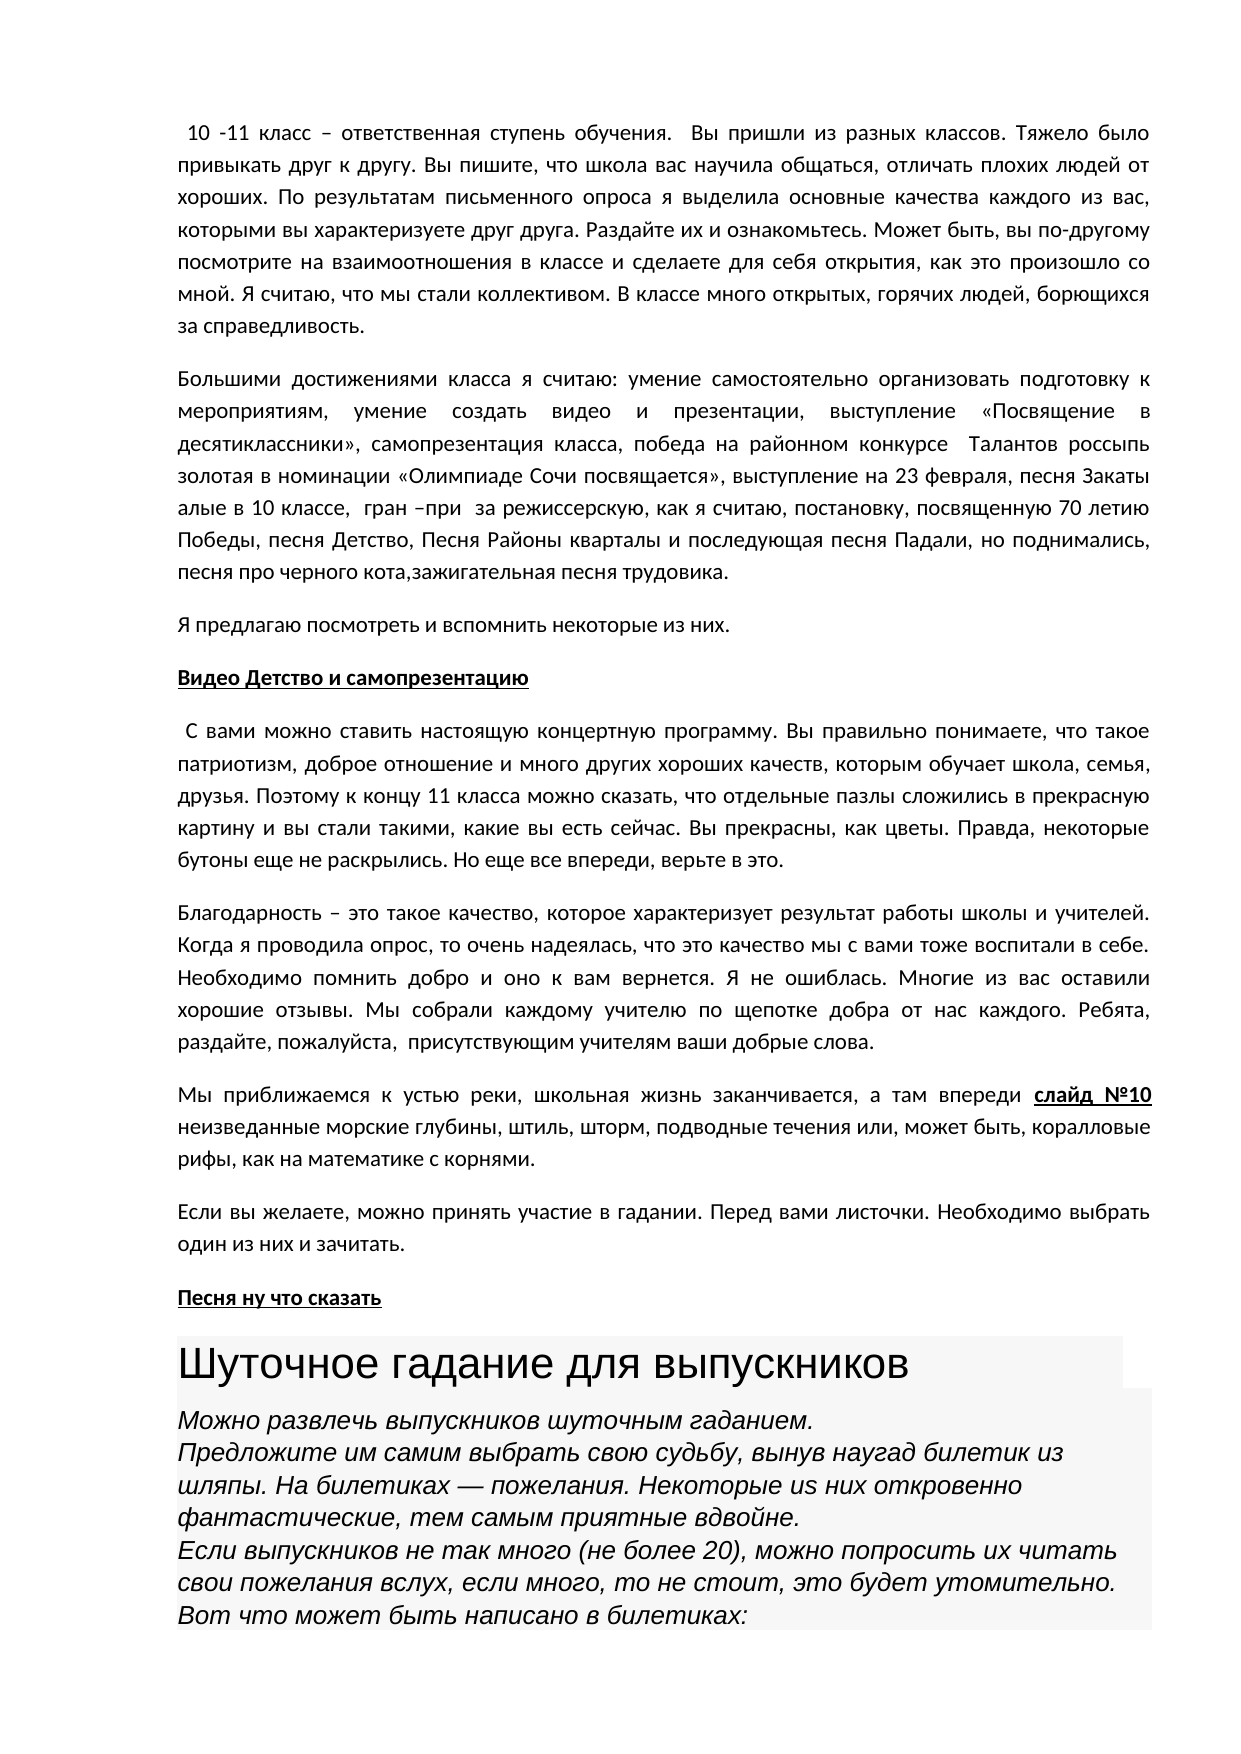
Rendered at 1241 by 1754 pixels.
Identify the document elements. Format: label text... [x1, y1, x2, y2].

text Шуточное гадание для выпускников [177, 1336, 1123, 1388]
text Я предлагаю посмотреть и вспомнить некоторые из них. [177, 610, 1152, 638]
text С вами можно ставить настоящую концертную программу. Вы правильно понимаете, что такое патриотизм, доброе отношение и много других хороших качеств, которым обучает школа, семья, друзья. Поэтому к концу 11 класса можно сказать, что отдельные пазлы сложились в прекрасную картину и вы стали такими, какие вы есть сейчас. Вы прекрасны, как цветы. Правда, некоторые бутоны еще не раскрылись. Но еще все впереди, верьте в это. [177, 716, 1152, 873]
text Если выпускников не так много (не более 20), можно попросить их читать свои пожелания вслух, если много, то не стоит, это будет утомительно. Вот что может быть написано в билетиках: [177, 1532, 1152, 1630]
text 10 -11 класс – ответственная ступень обучения. Вы пришли из разных классов. Тяжело было привыкать друг к другу. Вы пишите, что школа вас научила общаться, отличать плохих людей от хороших. По результатам письменного опроса я выделила основные качества каждого из вас, которыми вы характеризуете друг друга. Раздайте их и ознакомьтесь. Может быть, вы по-другому посмотрите на взаимоотношения в классе и сделаете для себя открытия, как это произошло со мной. Я считаю, что мы стали коллективом. В классе много открытых, горячих людей, борющихся за справедливость. [177, 118, 1152, 339]
text Большими достижениями класса я считаю: умение самостоятельно организовать подготовку к мероприятиям, умение создать видео и презентации, выступление «Посвящение в десятиклассники», самопрезентация класса, победа на районном конкурсе Талантов россыпь золотая в номинации «Олимпиаде Сочи посвящается», выступление на 23 февраля, песня Закаты алые в 10 классе, гран –при за режиссерскую, как я считаю, постановку, посвященную 70 летию Победы, песня Детство, Песня Районы кварталы и последующая песня Падали, но поднимались, песня про черного кота,зажигательная песня трудовика. [177, 364, 1152, 585]
text Видео Детство и самопрезентацию [177, 663, 1152, 691]
text Песня ну что сказать [177, 1283, 1152, 1311]
text Можно развлечь выпускников шуточным гаданием. [177, 1402, 1152, 1435]
text Мы приближаемся к устью реки, школьная жизнь заканчивается, а там впереди слайд №10 неизведанные морские глубины, штиль, шторм, подводные течения или, может быть, коралловые рифы, как на математике с корнями. [177, 1080, 1152, 1172]
text Предложите им самим выбрать свою судьбу, вынув наугад билетик из шляпы. На билетиках — пожелания. Некоторые us них откровенно фантастические, тем самым приятные вдвойне. [177, 1435, 1152, 1532]
text Благодарность – это такое качество, которое характеризует результат работы школы и учителей. Когда я проводила опрос, то очень надеялась, что это качество мы с вами тоже воспитали в себе. Необходимо помнить добро и оно к вам вернется. Я не ошиблась. Многие из вас оставили хорошие отзывы. Мы собрали каждому учителю по щепотке добра от нас каждого. Ребята, раздайте, пожалуйста, присутствующим учителям ваши добрые слова. [177, 898, 1152, 1055]
text Если вы желаете, можно принять участие в гадании. Перед вами листочки. Необходимо выбрать один из них и зачитать. [177, 1197, 1152, 1258]
